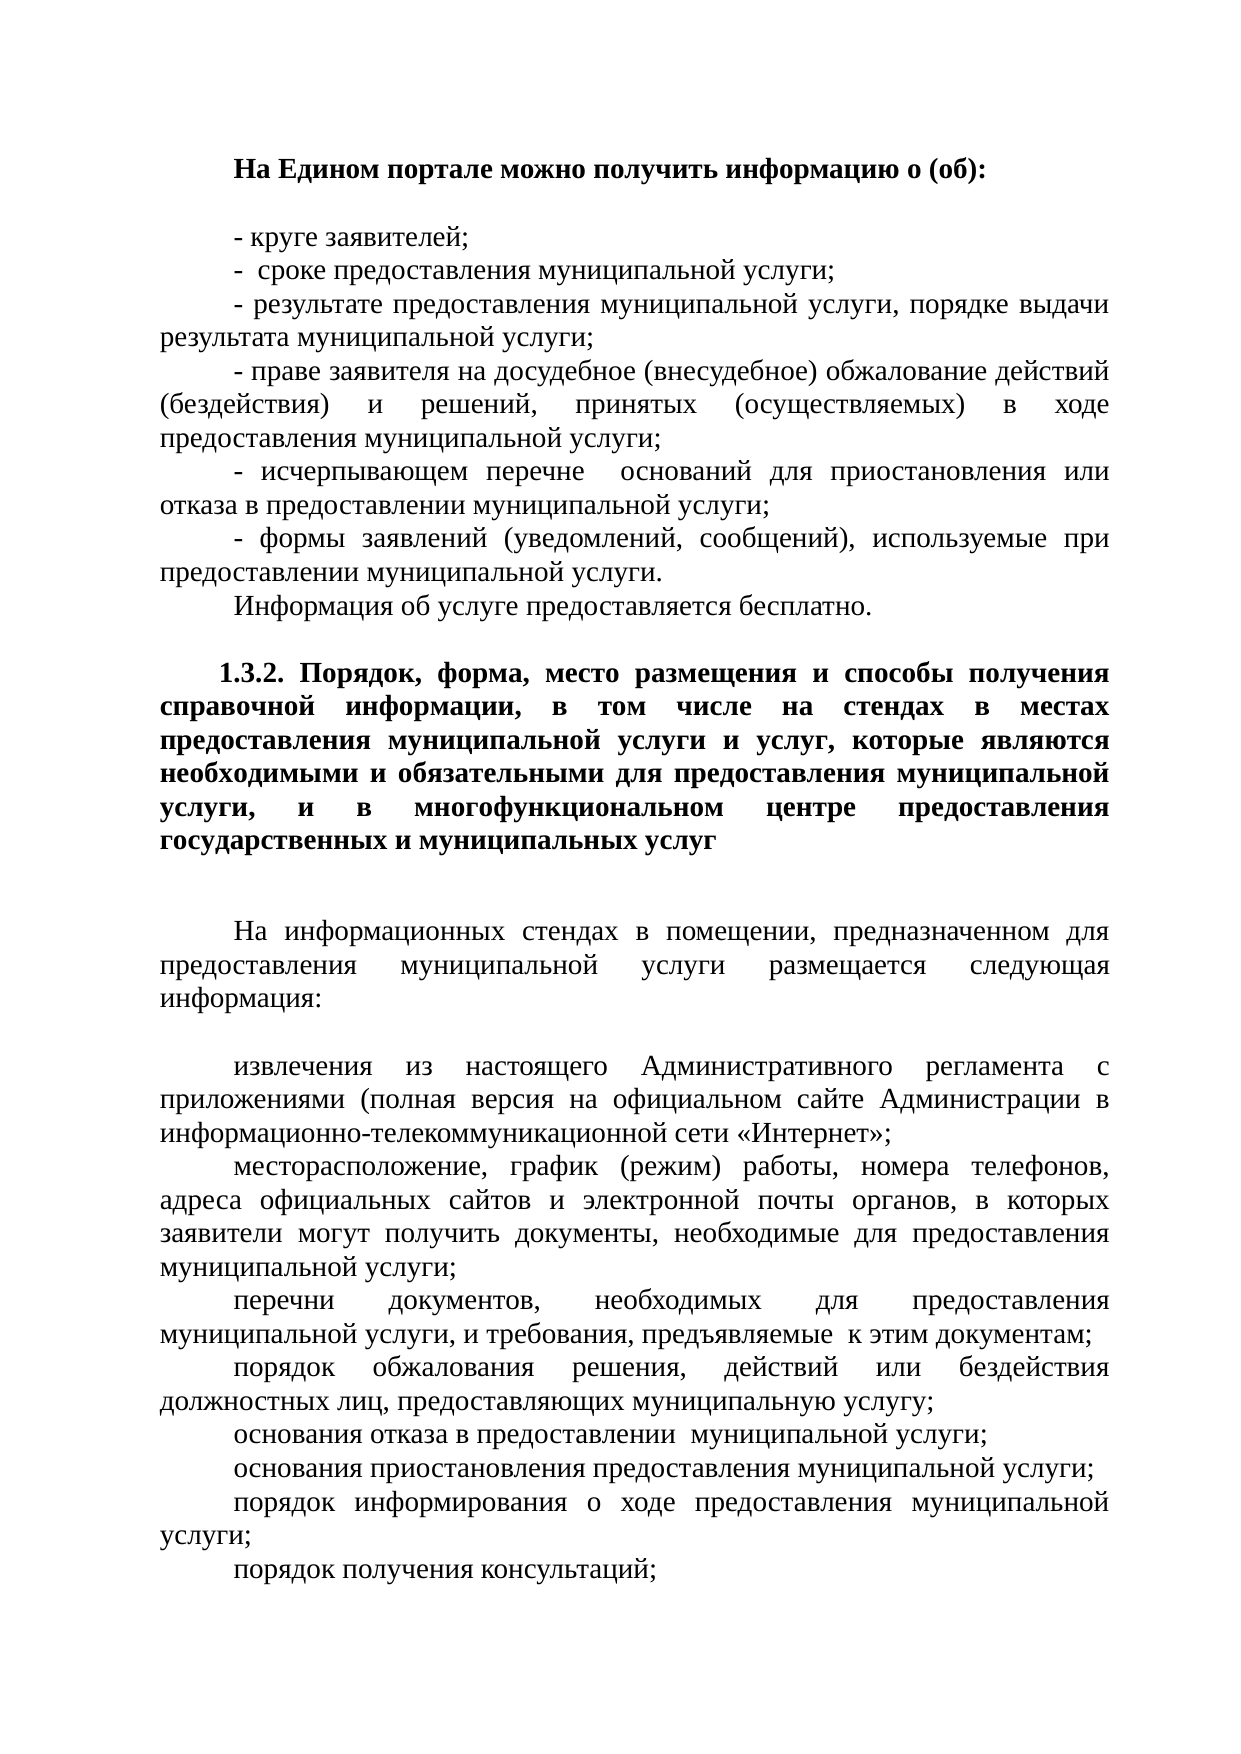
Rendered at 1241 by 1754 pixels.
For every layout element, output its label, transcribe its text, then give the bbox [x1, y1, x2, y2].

text порядок получения консультаций; [159, 1551, 1110, 1584]
text - исчерпывающем перечне оснований для приостановления или отказа в предоставлении муниципальной услуги; [159, 453, 1110, 521]
text - формы заявлений (уведомлений, сообщений), используемые при предоставлении муниципальной услуги. [159, 521, 1110, 588]
text На информационных стендах в помещении, предназначенном для предоставления муниципальной услуги размещается следующая информация: [159, 913, 1110, 1014]
text - праве заявителя на досудебное (внесудебное) обжалование действий (бездействия) и решений, принятых (осуществляемых) в ходе предоставления муниципальной услуги; [159, 353, 1110, 453]
text основания отказа в предоставлении муниципальной услуги; [159, 1417, 1110, 1450]
text порядок обжалования решения, действий или бездействия должностных лиц, предоставляющих муниципальную услугу; [159, 1349, 1110, 1417]
text перечни документов, необходимых для предоставления муниципальной услуги, и требования, предъявляемые к этим документам; [159, 1282, 1110, 1349]
text месторасположение, график (режим) работы, номера телефонов, адреса официальных сайтов и электронной почты органов, в которых заявители могут получить документы, необходимые для предоставления муниципальной услуги; [159, 1148, 1110, 1282]
text На Едином портале можно получить информацию о (об): [159, 152, 1110, 185]
text Информация об услуге предоставляется бесплатно. [159, 588, 1110, 621]
text 1.3.2. Порядок, форма, место размещения и способы получения справочной информации, в том числе на стендах в местах предоставления муниципальной услуги и услуг, которые являются необходимыми и обязательными для предоставления муниципальной услуги, и в многофункциональном центре предоставления государственных и муниципальных услуг [159, 655, 1110, 856]
text порядок информирования о ходе предоставления муниципальной услуги; [159, 1484, 1110, 1551]
text - результате предоставления муниципальной услуги, порядке выдачи результата муниципальной услуги; [159, 286, 1110, 353]
text - сроке предоставления муниципальной услуги; [159, 252, 1110, 286]
text - круге заявителей; [159, 219, 1110, 252]
text основания приостановления предоставления муниципальной услуги; [159, 1450, 1110, 1484]
text извлечения из настоящего Административного регламента с приложениями (полная версия на официальном сайте Администрации в информационно-телекоммуникационной сети «Интернет»; [159, 1048, 1110, 1148]
